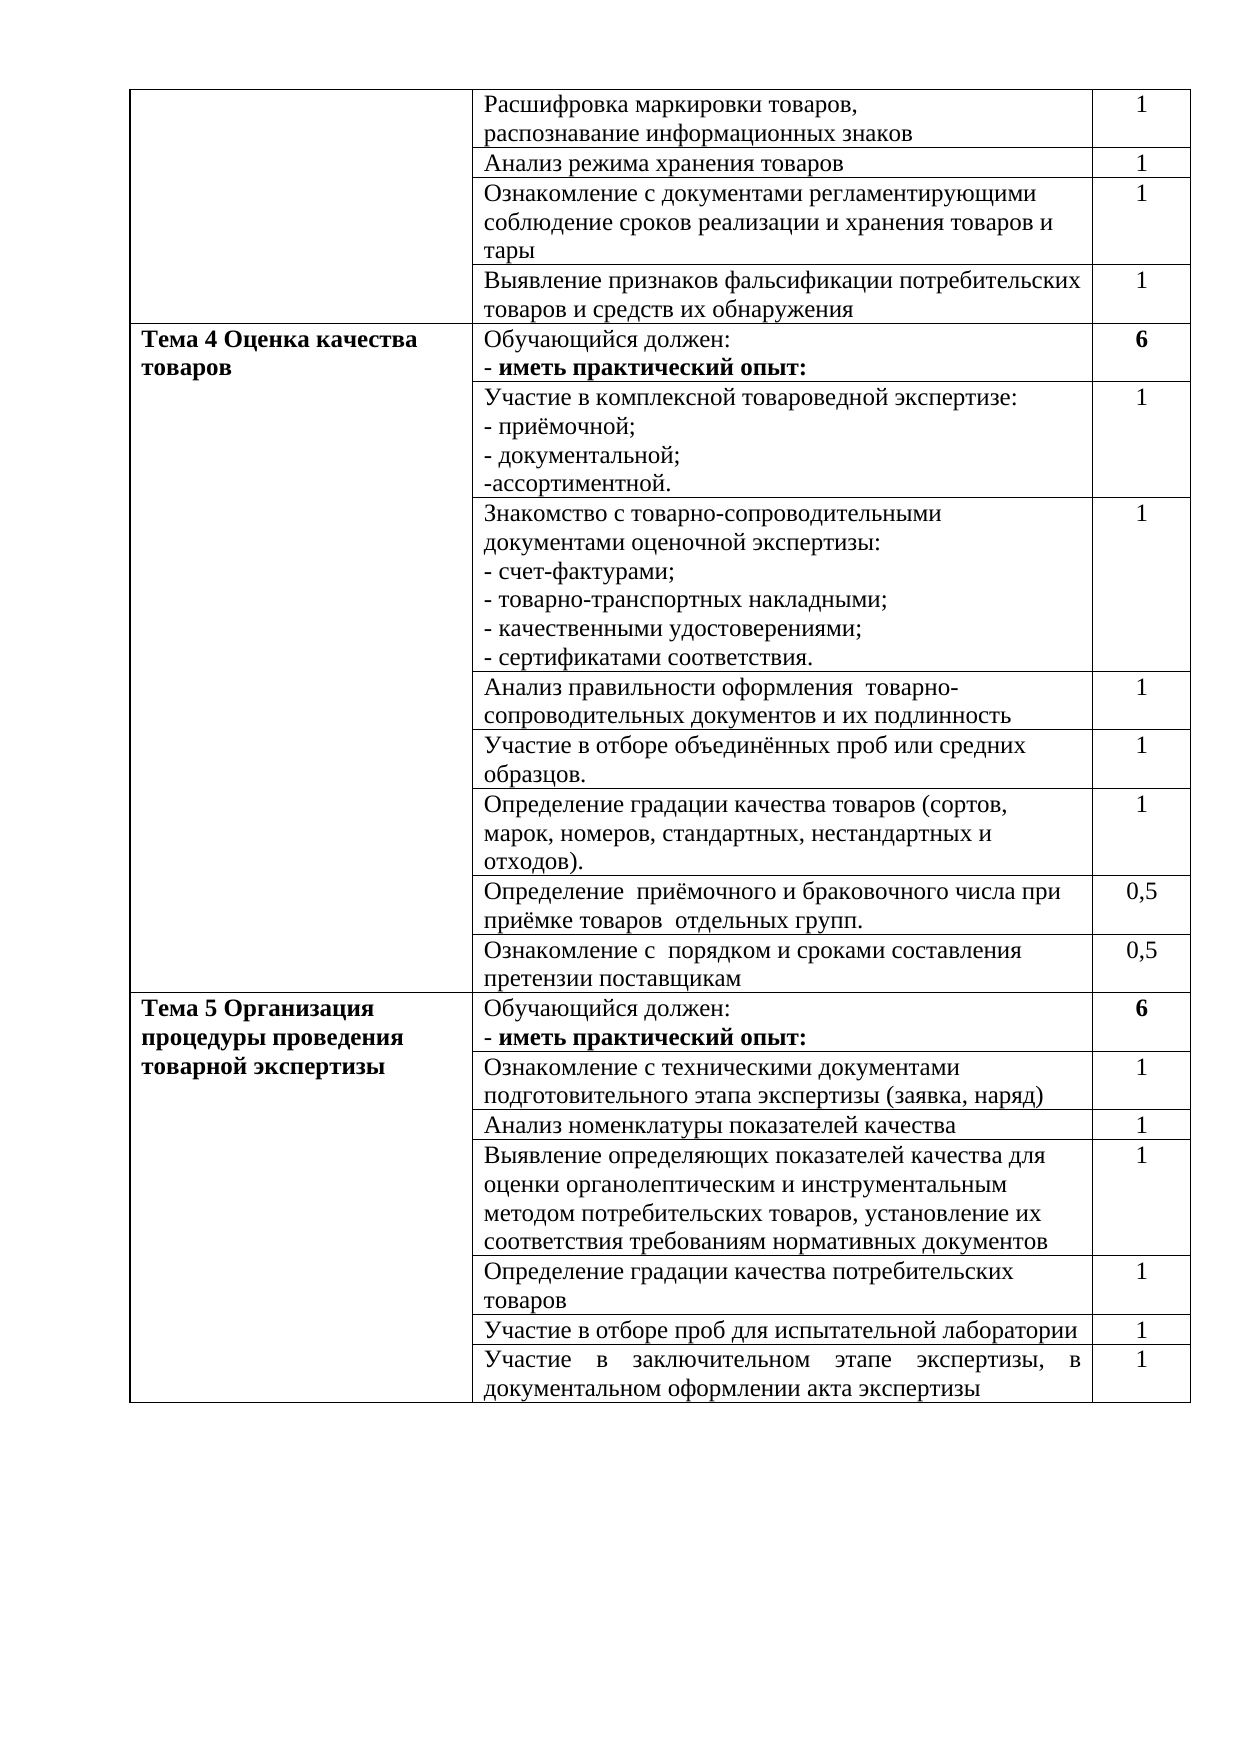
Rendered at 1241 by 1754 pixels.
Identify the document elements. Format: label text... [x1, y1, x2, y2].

table_cell Анализ номенклатуры показателей качества [473, 1110, 1092, 1139]
table_cell Тема 5 Организация процедуры проведения товарной экспертизы [131, 993, 472, 1402]
table_cell 1 [1093, 382, 1190, 497]
table_cell 0,5 [1093, 876, 1190, 934]
table_cell Ознакомление с техническими документами подготовительного этапа экспертизы (заявка, наряд) [473, 1052, 1092, 1109]
table_cell Выявление признаков фальсификации потребительских товаров и средств их обнаружения [473, 265, 1092, 323]
table_cell 1 [1093, 789, 1190, 875]
table_cell Участие в комплексной товароведной экспертизе: - приёмочной; - документальной; -ассортиментной. [473, 382, 1092, 497]
table_cell 1 [1093, 1140, 1190, 1255]
table_cell Знакомство с товарно-сопроводительными документами оценочной экспертизы: - счет-фактурами; - товарно-транспортных накладными; - качественными удостоверениями; - сертификатами соответствия. [473, 498, 1092, 671]
table_cell 0,5 [1093, 935, 1190, 992]
table_cell 1 [1093, 1110, 1190, 1139]
table_cell Обучающийся должен: - иметь практический опыт: [473, 324, 1092, 381]
table_cell 1 [1093, 1052, 1190, 1109]
table_cell Участие в отборе проб для испытательной лаборатории [473, 1315, 1092, 1343]
table_cell 1 [1093, 498, 1190, 671]
table_cell Выявление определяющих показателей качества для оценки органолептическим и инструментальным методом потребительских товаров, установление их соответствия требованиям нормативных документов [473, 1140, 1092, 1255]
table_cell Определение градации качества потребительских товаров [473, 1256, 1092, 1314]
table_cell Определение градации качества товаров (сортов, марок, номеров, стандартных, нестандартных и отходов). [473, 789, 1092, 875]
table_cell Расшифровка маркировки товаров, распознавание информационных знаков [473, 90, 1092, 147]
table_cell Участие в заключительном этапе экспертизы, в документальном оформлении акта экспертизы [473, 1345, 1092, 1402]
table_cell Ознакомление с порядком и сроками составления претензии поставщикам [473, 935, 1092, 992]
table_cell 1 [1093, 90, 1190, 147]
table_cell Анализ режима хранения товаров [473, 148, 1092, 177]
table_cell 6 [1093, 993, 1190, 1051]
table_cell 1 [1093, 730, 1190, 788]
table_cell 1 [1093, 1315, 1190, 1343]
table_cell 1 [1093, 1345, 1190, 1402]
table_cell 1 [1093, 265, 1190, 323]
table_cell 1 [1093, 178, 1190, 264]
table_cell 6 [1093, 324, 1190, 381]
table_cell 1 [1093, 148, 1190, 177]
table_cell Определение приёмочного и браковочного числа при приёмке товаров отдельных групп. [473, 876, 1092, 934]
table_cell Участие в отборе объединённых проб или средних образцов. [473, 730, 1092, 788]
table_cell Ознакомление с документами регламентирующими соблюдение сроков реализации и хранения товаров и тары [473, 178, 1092, 264]
table_cell 1 [1093, 1256, 1190, 1314]
table_cell Анализ правильности оформления товарно-сопроводительных документов и их подлинность [473, 672, 1092, 729]
table_cell Обучающийся должен: - иметь практический опыт: [473, 993, 1092, 1051]
table_cell 1 [1093, 672, 1190, 729]
table_cell Тема 4 Оценка качества товаров [131, 324, 472, 992]
